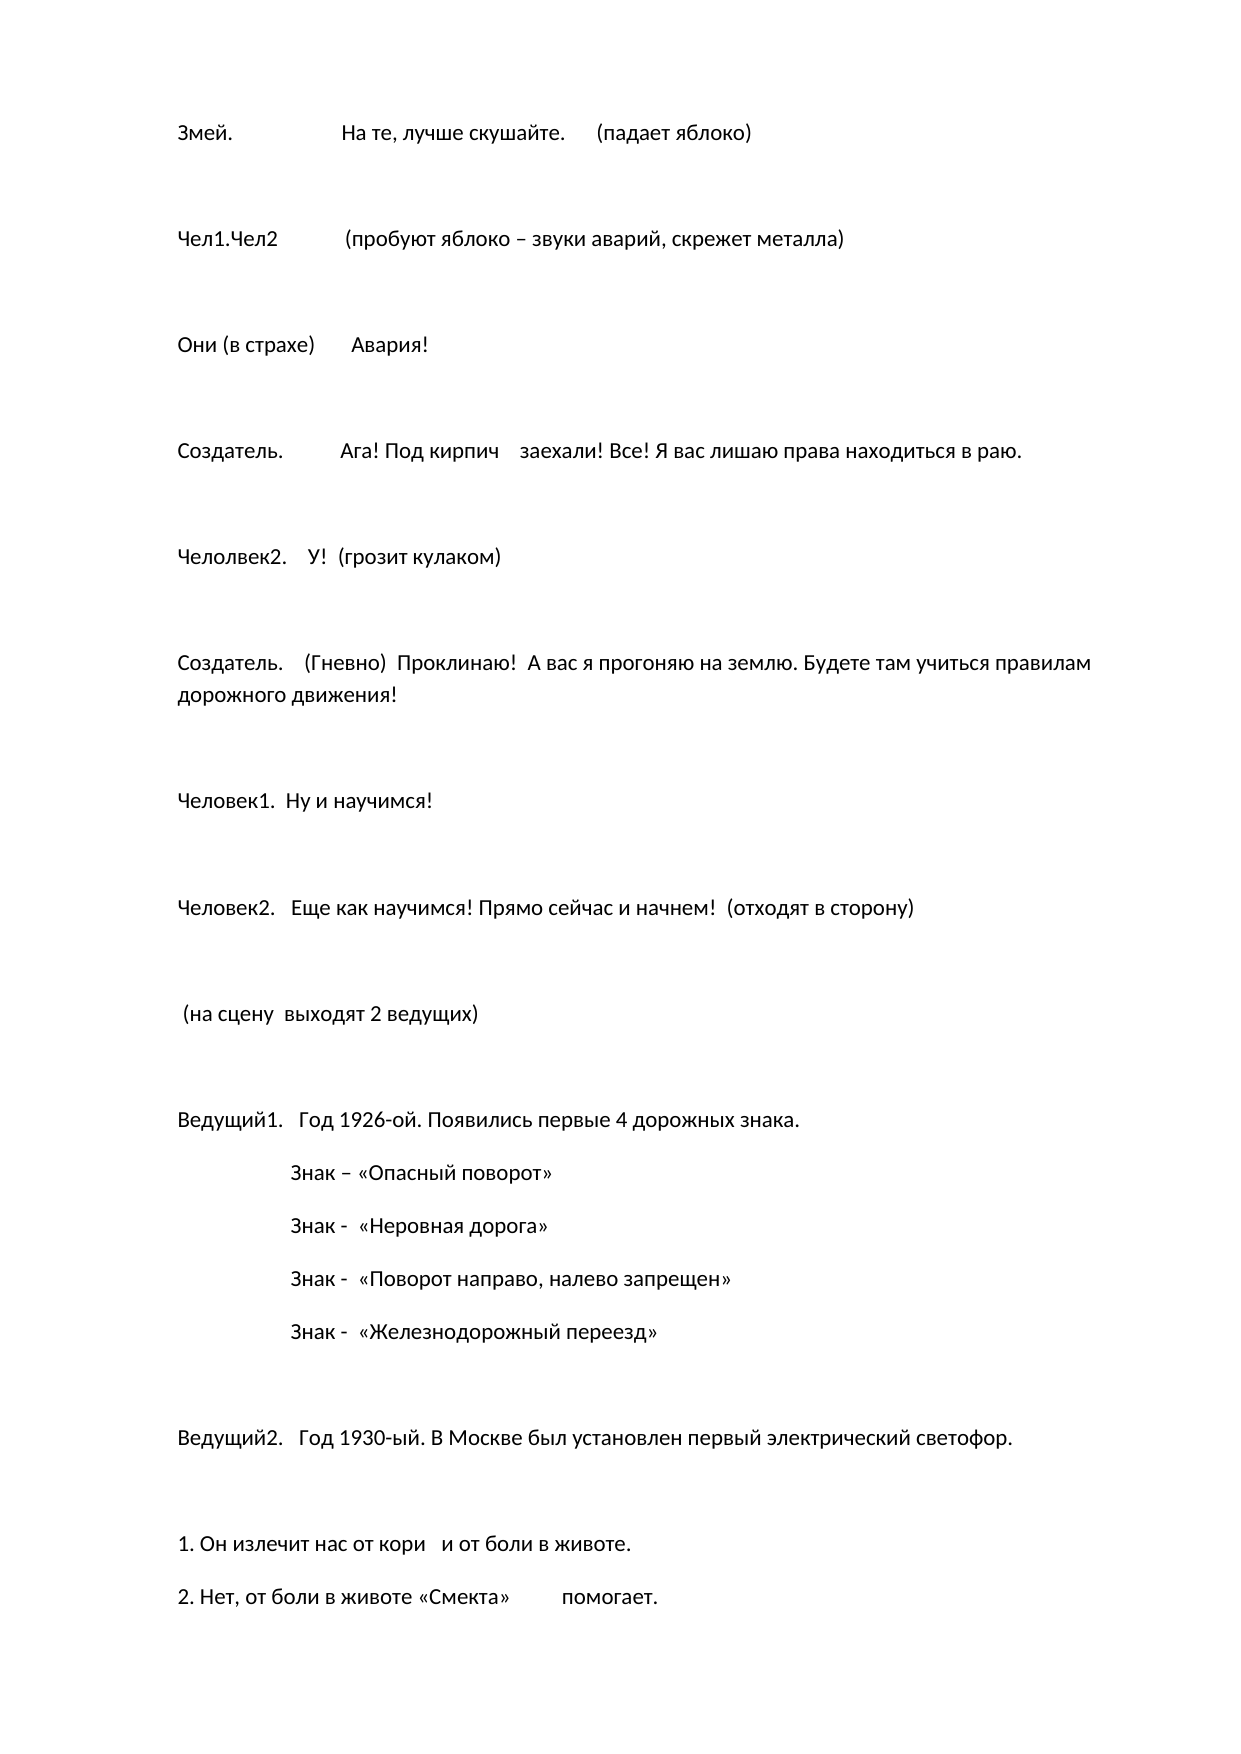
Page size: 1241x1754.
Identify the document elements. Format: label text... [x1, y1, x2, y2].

text Создатель. Ага! Под кирпич заехали! Все! Я вас лишаю права находиться в раю. [177, 436, 1152, 464]
text Знак - «Поворот направо, налево запрещен» [177, 1264, 1152, 1292]
text Человек1. Ну и научимся! [177, 787, 1152, 814]
text Чел1.Чел2 (пробуют яблоко – звуки аварий, скрежет металла) [177, 224, 1152, 252]
text Человек2. Еще как научимся! Прямо сейчас и начнем! (отходят в сторону) [177, 893, 1152, 921]
text Челолвек2. У! (грозит кулаком) [177, 542, 1152, 570]
text 2. Нет, от боли в животе «Смекта» помогает. [177, 1582, 1152, 1610]
text Змей. На те, лучше скушайте. (падает яблоко) [177, 118, 1152, 146]
text Знак - «Железнодорожный переезд» [177, 1317, 1152, 1345]
text Ведущий1. Год 1926-ой. Появились первые 4 дорожных знака. [177, 1105, 1152, 1133]
text 1. Он излечит нас от кори и от боли в животе. [177, 1529, 1152, 1557]
text (на сцену выходят 2 ведущих) [177, 999, 1152, 1027]
text Ведущий2. Год 1930-ый. В Москве был установлен первый электрический светофор. [177, 1423, 1152, 1451]
text Знак – «Опасный поворот» [177, 1158, 1152, 1186]
text Они (в страхе) Авария! [177, 330, 1152, 358]
text Создатель. (Гневно) Проклинаю! А вас я прогоняю на землю. Будете там учиться правилам дорожного движения! [177, 648, 1152, 708]
text Знак - «Неровная дорога» [177, 1211, 1152, 1239]
